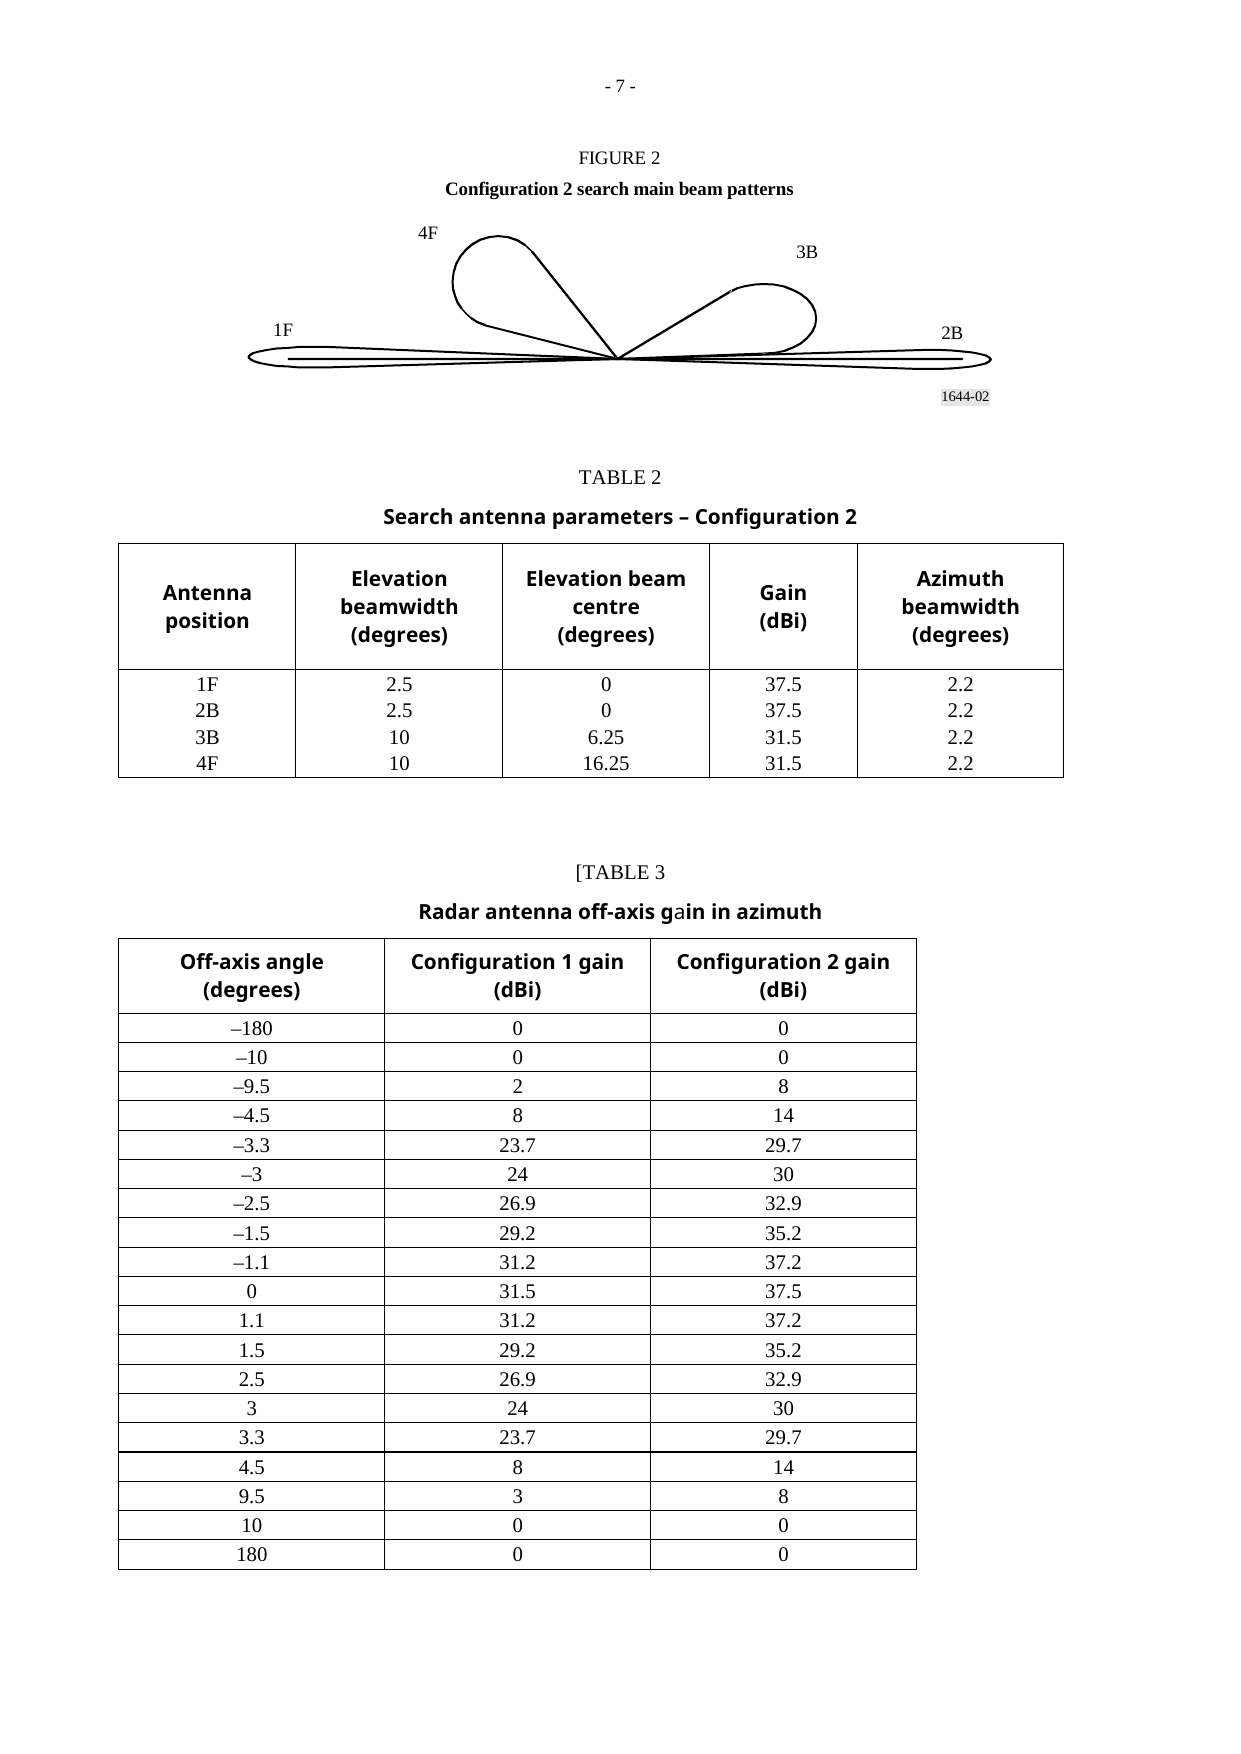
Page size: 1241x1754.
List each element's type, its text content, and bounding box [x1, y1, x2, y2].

table_cell 29.2 [385, 1218, 650, 1247]
table_cell 4.5 [119, 1453, 384, 1481]
table_cell 37.2 [651, 1248, 916, 1276]
table_cell 0 [651, 1043, 916, 1071]
table_cell 0 [651, 1540, 916, 1568]
table_cell 14 [651, 1453, 916, 1481]
table_cell 0 [651, 1014, 916, 1042]
table_cell 30 [651, 1160, 916, 1188]
table_cell 24 [385, 1394, 650, 1422]
table_cell 3.3 [119, 1423, 384, 1451]
table_cell 37.2 [651, 1306, 916, 1334]
table_header Elevation beam centre (degrees) [503, 544, 709, 669]
table_cell 29.2 [385, 1335, 650, 1364]
table_cell 0 [385, 1511, 650, 1539]
table_cell 37.5 37.5 31.5 31.5 [710, 670, 857, 777]
table_cell 26.9 [385, 1189, 650, 1217]
table_cell 8 [385, 1101, 650, 1129]
table_cell 24 [385, 1160, 650, 1188]
table_cell 31.2 [385, 1306, 650, 1334]
table_cell 31.2 [385, 1248, 650, 1276]
table_cell 8 [651, 1072, 916, 1100]
table_cell –2.5 [119, 1189, 384, 1217]
table_cell 1.1 [119, 1306, 384, 1334]
table_cell 10 [119, 1511, 384, 1539]
table_header Configuration 2 gain (dBi) [651, 939, 916, 1012]
table_cell 2 [385, 1072, 650, 1100]
table_cell 1.5 [119, 1335, 384, 1364]
table_cell –9.5 [119, 1072, 384, 1100]
table_cell 23.7 [385, 1131, 650, 1159]
table_cell 2.5 2.5 10 10 [296, 670, 502, 777]
table_header Azimuth beamwidth (degrees) [858, 544, 1063, 669]
table_cell 1F 2B 3B 4F [119, 670, 295, 777]
table_header Elevation beamwidth (degrees) [296, 544, 502, 669]
table_cell 35.2 [651, 1218, 916, 1247]
table_cell 29.7 [651, 1423, 916, 1451]
table_cell 2.5 [119, 1365, 384, 1393]
table_cell 0 [651, 1511, 916, 1539]
table_header Antenna position [119, 544, 295, 669]
table_cell 29.7 [651, 1131, 916, 1159]
table_cell 8 [651, 1482, 916, 1510]
table_cell 32.9 [651, 1189, 916, 1217]
table_cell 9.5 [119, 1482, 384, 1510]
table_cell 0 [119, 1277, 384, 1305]
table_header Gain (dBi) [710, 544, 857, 669]
table_cell 0 0 6.25 16.25 [503, 670, 709, 777]
table_cell –1.1 [119, 1248, 384, 1276]
table_cell –3.3 [119, 1131, 384, 1159]
table_cell 3 [119, 1394, 384, 1422]
table_cell 26.9 [385, 1365, 650, 1393]
title Search antenna parameters – Configuration 2 [118, 502, 1122, 530]
text TABLE 3 [118, 860, 1122, 884]
table_cell 2.2 2.2 2.2 2.2 [858, 670, 1063, 777]
text TABLE 2 [118, 465, 1122, 489]
table_cell –3 [119, 1160, 384, 1188]
table_cell –10 [119, 1043, 384, 1071]
table_cell 14 [651, 1101, 916, 1129]
table_cell 180 [119, 1540, 384, 1568]
title Radar antenna off-axis gain in azimuth [118, 897, 1122, 925]
table_cell 0 [385, 1043, 650, 1071]
table_cell 31.5 [385, 1277, 650, 1305]
table_cell 30 [651, 1394, 916, 1422]
table_cell –180 [119, 1014, 384, 1042]
table_header Off-axis angle (degrees) [119, 939, 384, 1012]
table_cell –1.5 [119, 1218, 384, 1247]
table_cell 3 [385, 1482, 650, 1510]
table_cell 8 [385, 1453, 650, 1481]
table_cell 0 [385, 1540, 650, 1568]
table_cell 23.7 [385, 1423, 650, 1451]
table_cell –4.5 [119, 1101, 384, 1129]
table_cell 35.2 [651, 1335, 916, 1364]
table_cell 32.9 [651, 1365, 916, 1393]
table_cell 37.5 [651, 1277, 916, 1305]
table_header Configuration 1 gain (dBi) [385, 939, 650, 1012]
table_cell 0 [385, 1014, 650, 1042]
